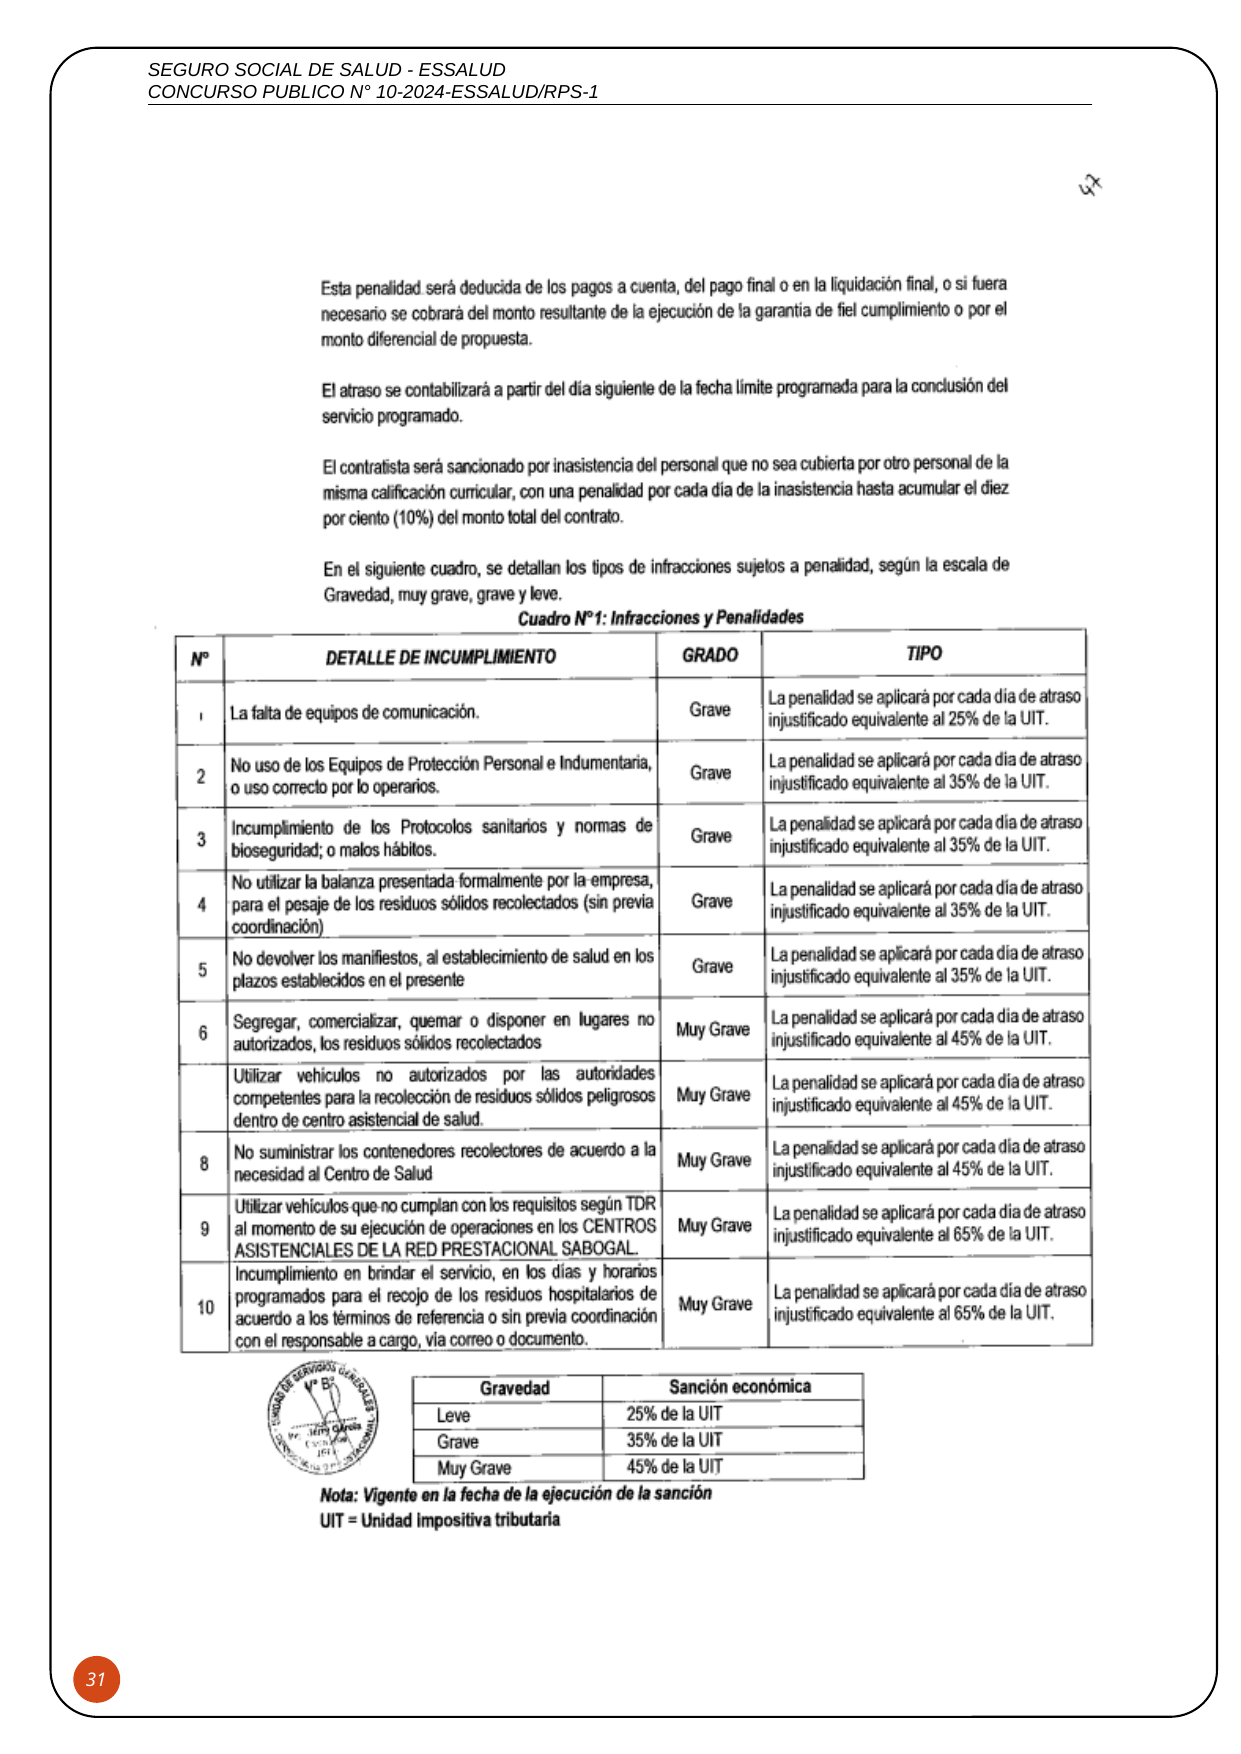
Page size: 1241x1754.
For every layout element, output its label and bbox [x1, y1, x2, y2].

picture [147, 147, 1131, 1597]
